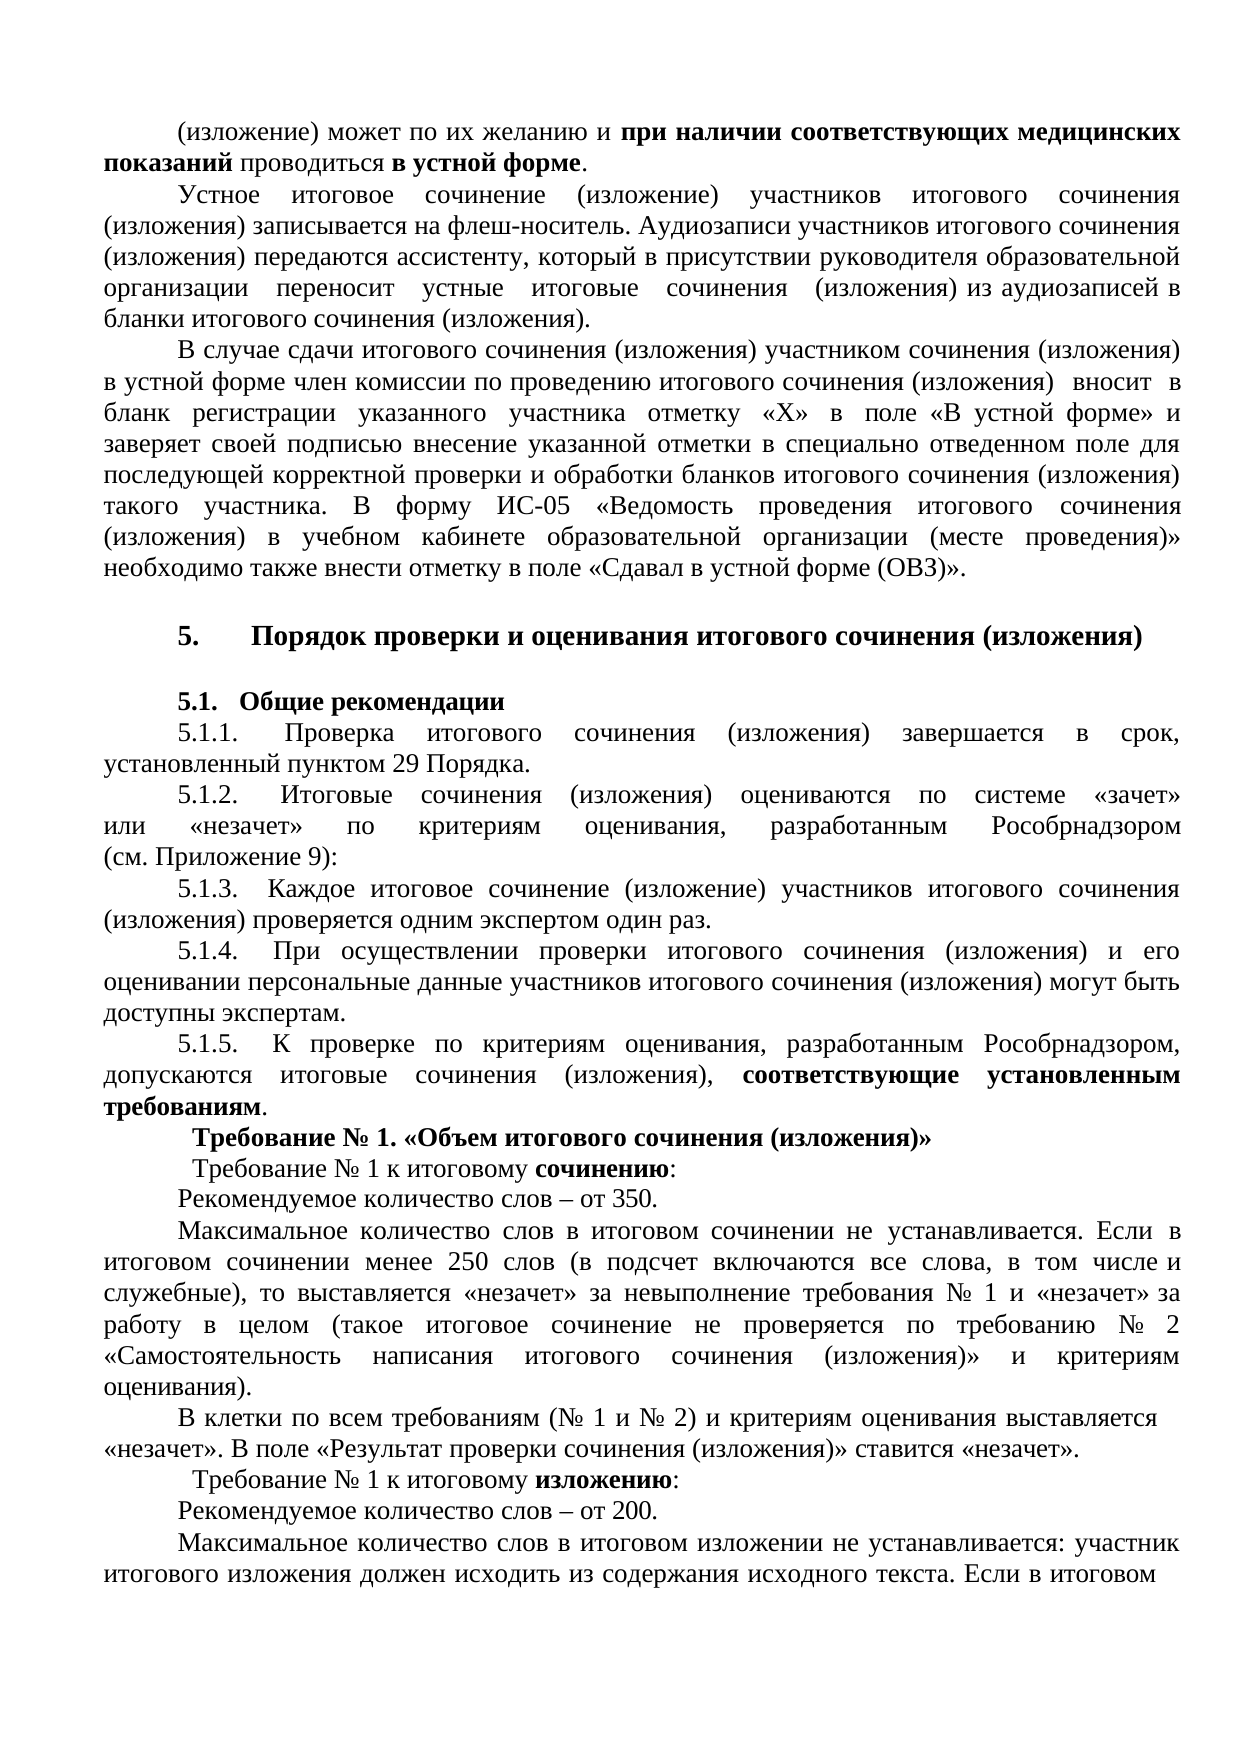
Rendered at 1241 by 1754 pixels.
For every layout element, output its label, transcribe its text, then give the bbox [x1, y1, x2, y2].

text Требование № 1 к итоговому изложению: [118, 1463, 1211, 1494]
text Устное итоговое сочинение (изложение) участников итогового сочинения (изложения) записывается на флеш-носитель. Аудиозаписи участников итогового сочинения (изложения) передаются ассистенту, который в присутствии руководителя образовательной организации переносит устные итоговые сочинения (изложения) из аудиозаписей в бланки итогового сочинения (изложения). [103, 178, 1182, 333]
text Требование № 1. «Объем итогового сочинения (изложения)» [118, 1122, 1211, 1152]
list Проверка итогового сочинения (изложения) завершается в срок, установленный пунктом 29 Порядка. [103, 716, 1181, 778]
text Требование № 1 к итоговому сочинению: [118, 1152, 1211, 1183]
text В клетки по всем требованиям (№ 1 и № 2) и критериям оценивания выставляется [103, 1401, 1211, 1432]
text (изложение) может по их желанию и при наличии соответствующих медицинских показаний проводиться в устной форме. [103, 115, 1181, 178]
text «незачет». В поле «Результат проверки сочинения (изложения)» ставится «незачет». [103, 1432, 1211, 1463]
list Каждое итоговое сочинение (изложение) участников итогового сочинения (изложения) проверяется одним экспертом один раз. [103, 872, 1181, 934]
text В случае сдачи итогового сочинения (изложения) участником сочинения (изложения) в устной форме член комиссии по проведению итогового сочинения (изложения) вносит в бланк регистрации указанного участника отметку «Х» в поле «В устной форме» и заверяет своей подписью внесение указанной отметки в специально отведенном поле для последующей корректной проверки и обработки бланков итогового сочинения (изложения) такого участника. В форму ИС-05 «Ведомость проведения итогового сочинения (изложения) в учебном кабинете образовательной организации (месте проведения)» необходимо также внести отметку в поле «Сдавал в устной форме (ОВЗ)». [103, 333, 1181, 583]
list При осуществлении проверки итогового сочинения (изложения) и его оценивании персональные данные участников итогового сочинения (изложения) могут быть доступны экспертам. [103, 934, 1181, 1027]
subtitle Общие рекомендации [103, 685, 1211, 716]
list Итоговые сочинения (изложения) оцениваются по системе «зачет» или «незачет» по критериям оценивания, разработанным Рособрнадзором (см. Приложение 9): [103, 778, 1181, 872]
list К проверке по критериям оценивания, разработанным Рособрнадзором, допускаются итоговые сочинения (изложения), соответствующие установленным требованиям. [103, 1027, 1181, 1121]
subtitle Порядок проверки и оценивания итогового сочинения (изложения) [103, 618, 1211, 651]
text Максимальное количество слов в итоговом сочинении не устанавливается. Если в итоговом сочинении менее 250 слов (в подсчет включаются все слова, в том числе и служебные), то выставляется «незачет» за невыполнение требования № 1 и «незачет» за работу в целом (такое итоговое сочинение не проверяется по требованию № 2 «Самостоятельность написания итогового сочинения (изложения)» и критериям оценивания). [103, 1214, 1181, 1401]
text Рекомендуемое количество слов – от 200. [103, 1494, 1211, 1526]
text Рекомендуемое количество слов – от 350. [103, 1183, 1211, 1214]
text Максимальное количество слов в итоговом изложении не устанавливается: участник итогового изложения должен исходить из содержания исходного текста. Если в итоговом [103, 1526, 1181, 1588]
